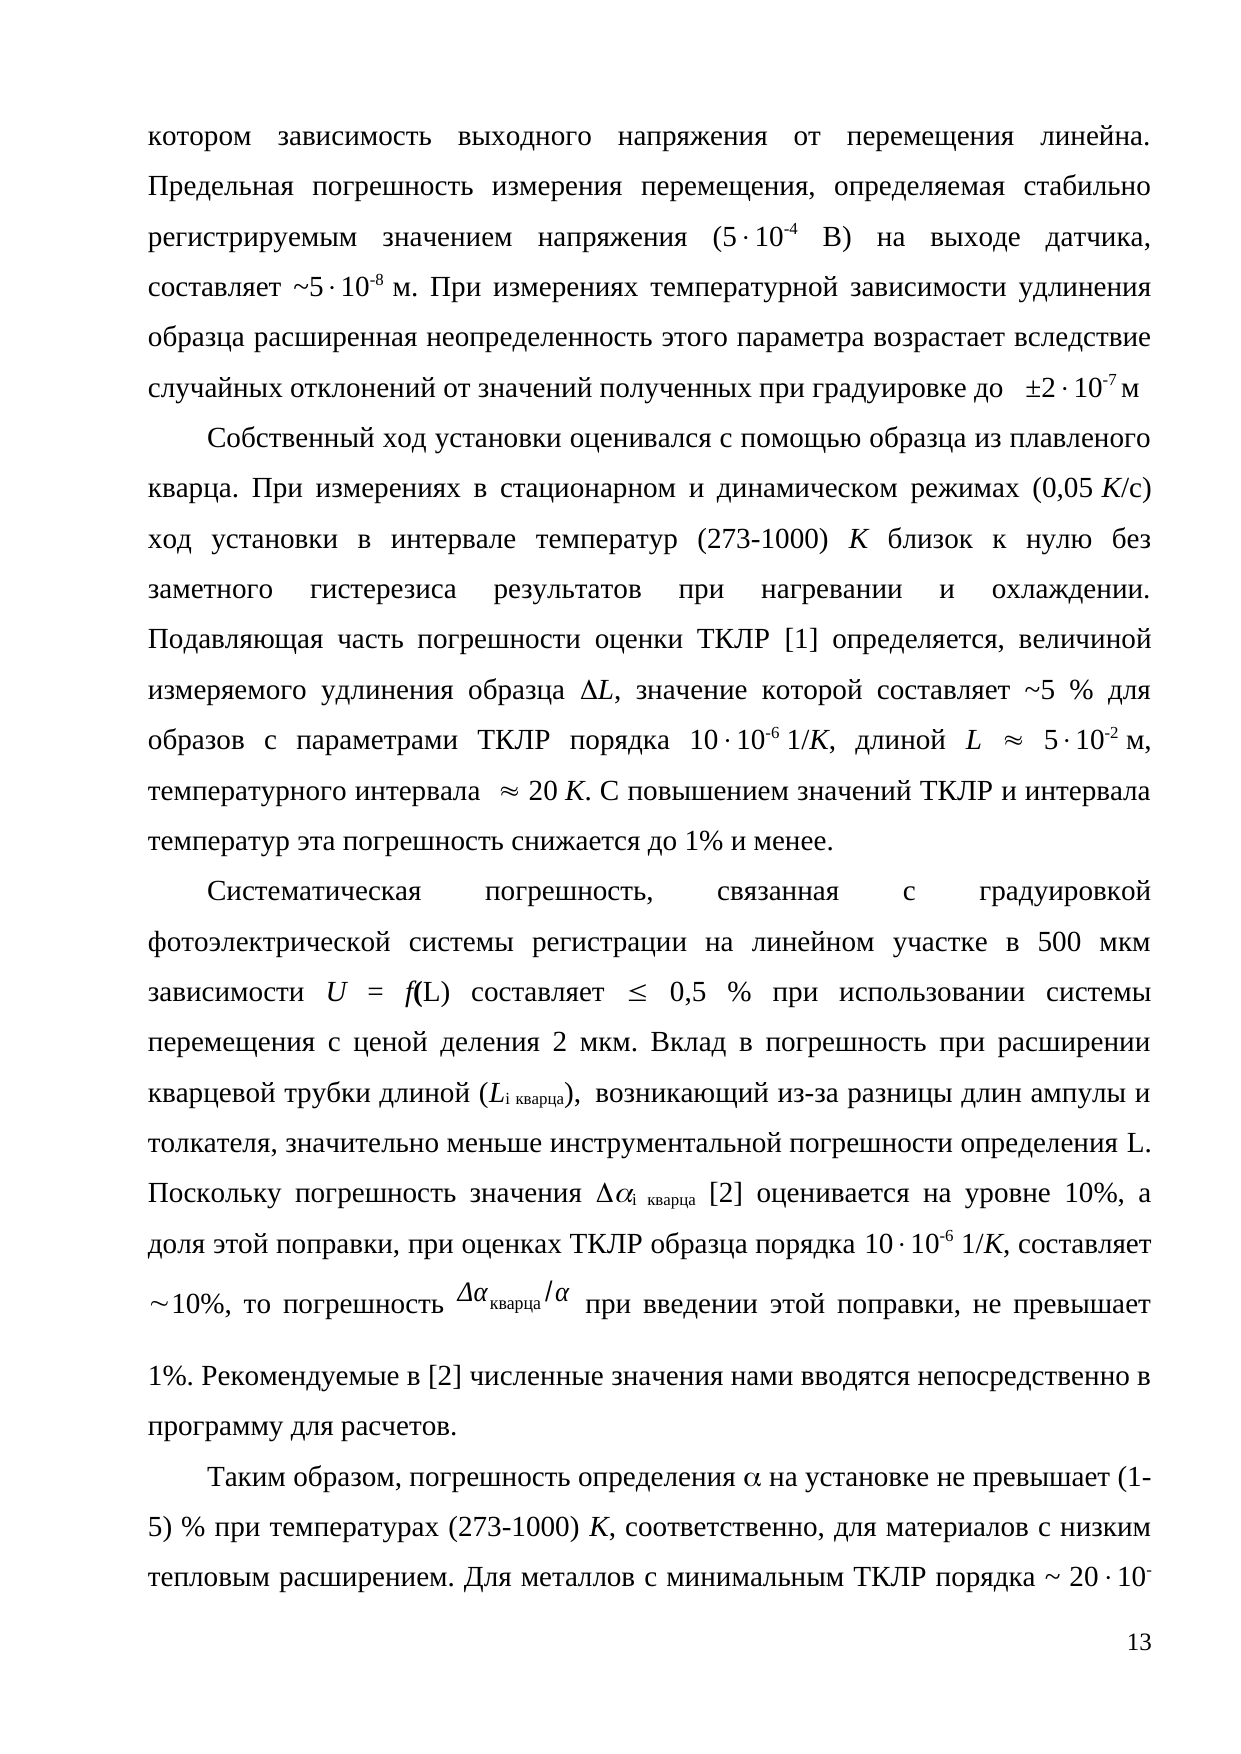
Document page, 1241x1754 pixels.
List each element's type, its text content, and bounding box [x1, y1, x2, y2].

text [148, 118, 1152, 403]
text Собственный ход установки оценивался с помощью образца из плавленого кварца. При измерениях в стационарном и динамическом режимах (0,05 К/с) ход установки в интервале температур (273-1000) К близок к нулю без заметного гистерезиса результатов при нагревании и охлаждении. Подавляющая часть погрешности оценки ТКЛР [1] определяется, величиной измеряемого удлинения образца L, значение которой составляет ~5 % для образов с параметрами ТКЛР порядка 1010-6 1/К, длиной L 510-2 м, температурного интервала 20 К. С повышением значений ТКЛР и интервала температур эта погрешность снижается до 1% и менее. [148, 420, 1152, 857]
text Систематическая погрешность, связанная с градуировкой фотоэлектрической системы регистрации на линейном участке в 500 мкм зависимости U = f(L) составляет 0,5 % при использовании системы перемещения с ценой деления 2 мкм. Вклад в погрешность при расширении кварцевой трубки длиной (Li кварца), возникающий из-за разницы длин ампулы и толкателя, значительно меньше инструментальной погрешности определения L. Поскольку погрешность значения i кварца [2] оценивается на уровне 10%, а доля этой поправки, при оценках ТКЛР образца порядка 1010-6 1/К, составляет 10%, то погрешность при введении этой поправки, не превышает 1%. Рекомендуемые в [2] численные значения нами вводятся непосредственно в программу для расчетов. [148, 873, 1152, 1442]
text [148, 1459, 1152, 1593]
